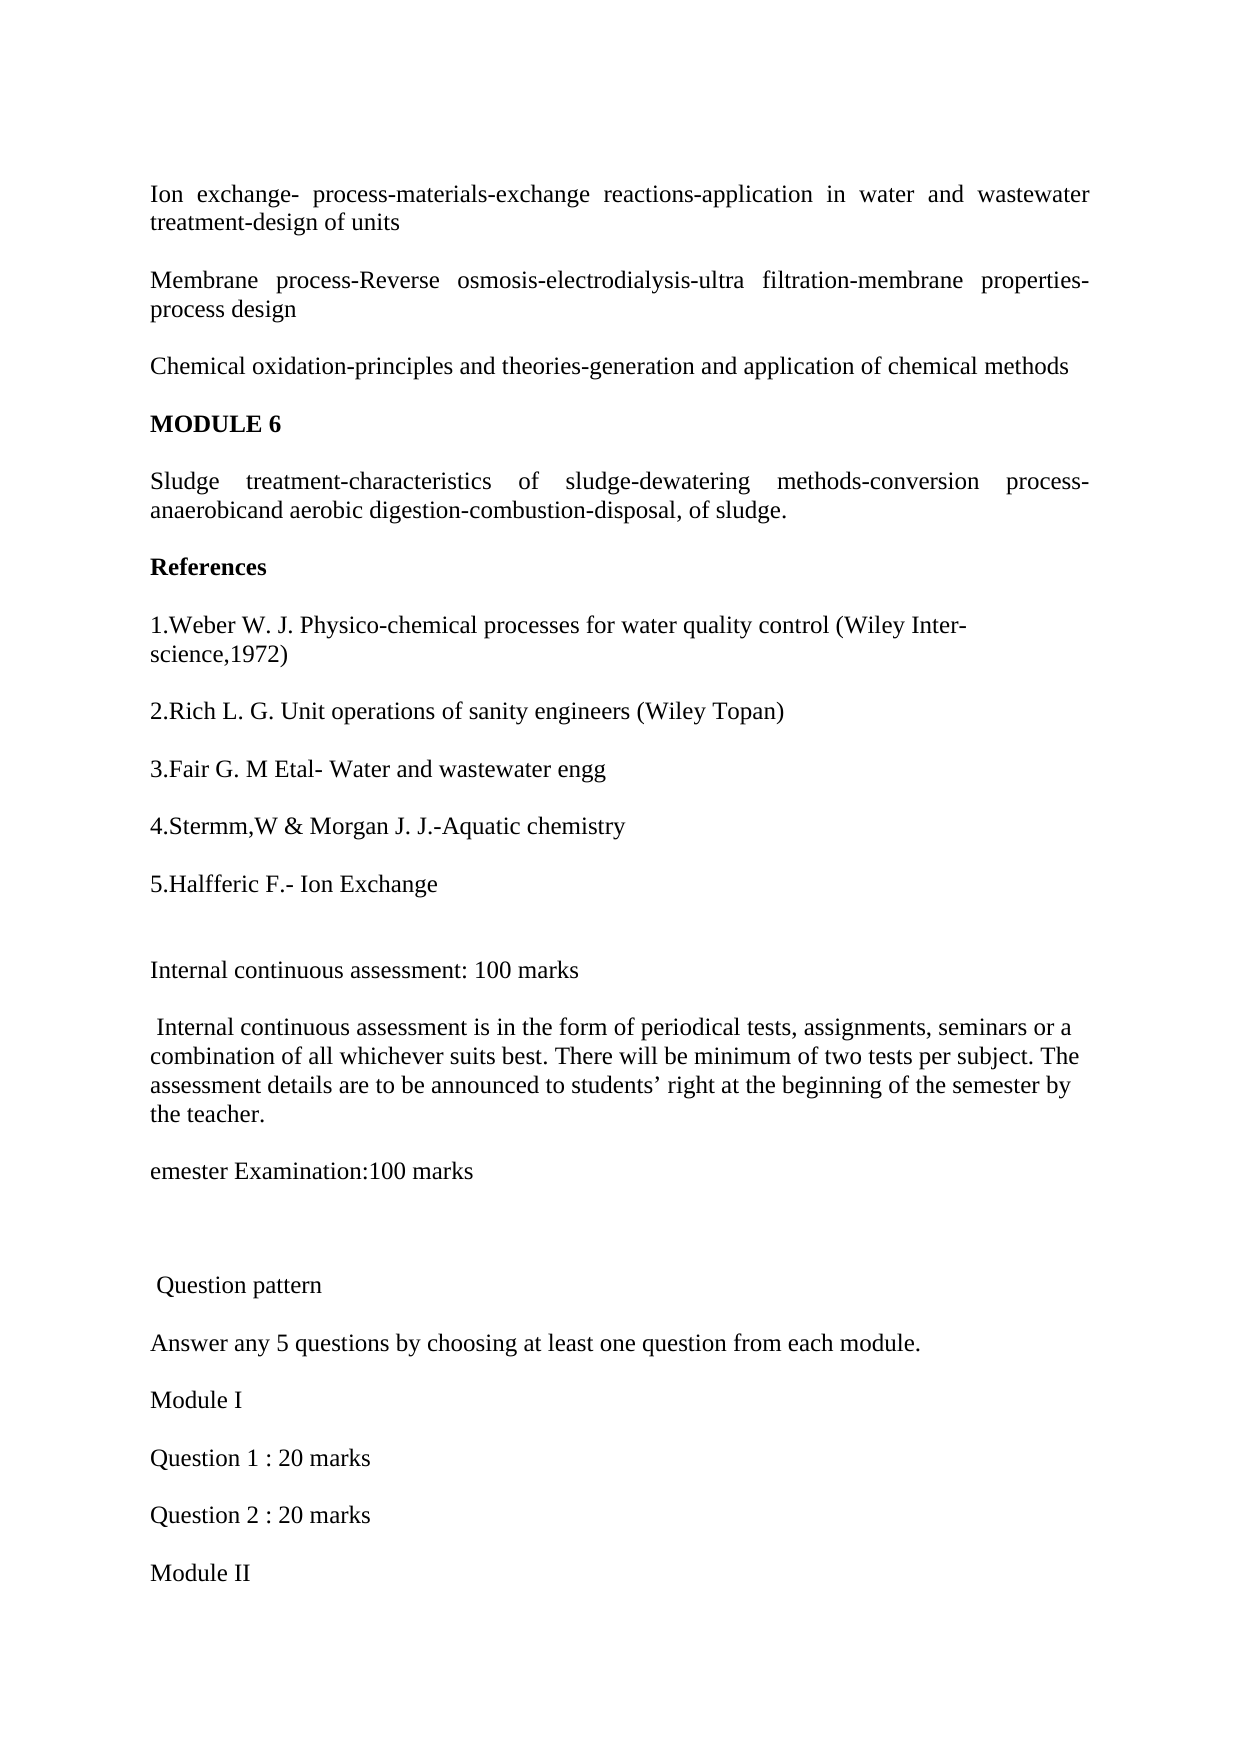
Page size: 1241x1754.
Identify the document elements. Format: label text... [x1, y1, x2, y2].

text Question 2 : 20 marks [150, 1501, 1090, 1529]
text 5.Halfferic F.- Ion Exchange [150, 869, 1090, 897]
text the teacher. [150, 1099, 1090, 1127]
text emester Examination:100 marks [150, 1156, 1090, 1185]
text 3.Fair G. M Etal- Water and wastewater engg [150, 754, 1090, 782]
text Module II [150, 1558, 1090, 1587]
text Question 1 : 20 marks [150, 1443, 1090, 1472]
text Module I [150, 1386, 1090, 1414]
text MODULE 6 [150, 409, 1090, 437]
text References [150, 552, 1090, 581]
text Chemical oxidation-principles and theories-generation and application of chemical methods [150, 351, 1090, 380]
text science,1972) [150, 639, 1090, 667]
text combination of all whichever suits best. There will be minimum of two tests per subject. The [150, 1041, 1090, 1070]
text 4.Stermm,W & Morgan J. J.-Aquatic chemistry [150, 811, 1090, 840]
text Question pattern [150, 1271, 1090, 1299]
text Ion exchange- process-materials-exchange reactions-application in water and wastewater treatment-design of units [150, 179, 1090, 236]
text Internal continuous assessment: 100 marks [150, 955, 1090, 984]
text assessment details are to be announced to students’ right at the beginning of the semester by [150, 1070, 1090, 1099]
text Internal continuous assessment is in the form of periodical tests, assignments, seminars or a [150, 1012, 1090, 1041]
text Membrane process-Reverse osmosis-electrodialysis-ultra filtration-membrane properties-process design [150, 265, 1090, 322]
text 2.Rich L. G. Unit operations of sanity engineers (Wiley Topan) [150, 696, 1090, 725]
text 1.Weber W. J. Physico-chemical processes for water quality control (Wiley Inter- [150, 610, 1090, 639]
text Answer any 5 questions by choosing at least one question from each module. [150, 1328, 1090, 1357]
text Sludge treatment-characteristics of sludge-dewatering methods-conversion process-anaerobicand aerobic digestion-combustion-disposal, of sludge. [150, 466, 1090, 524]
